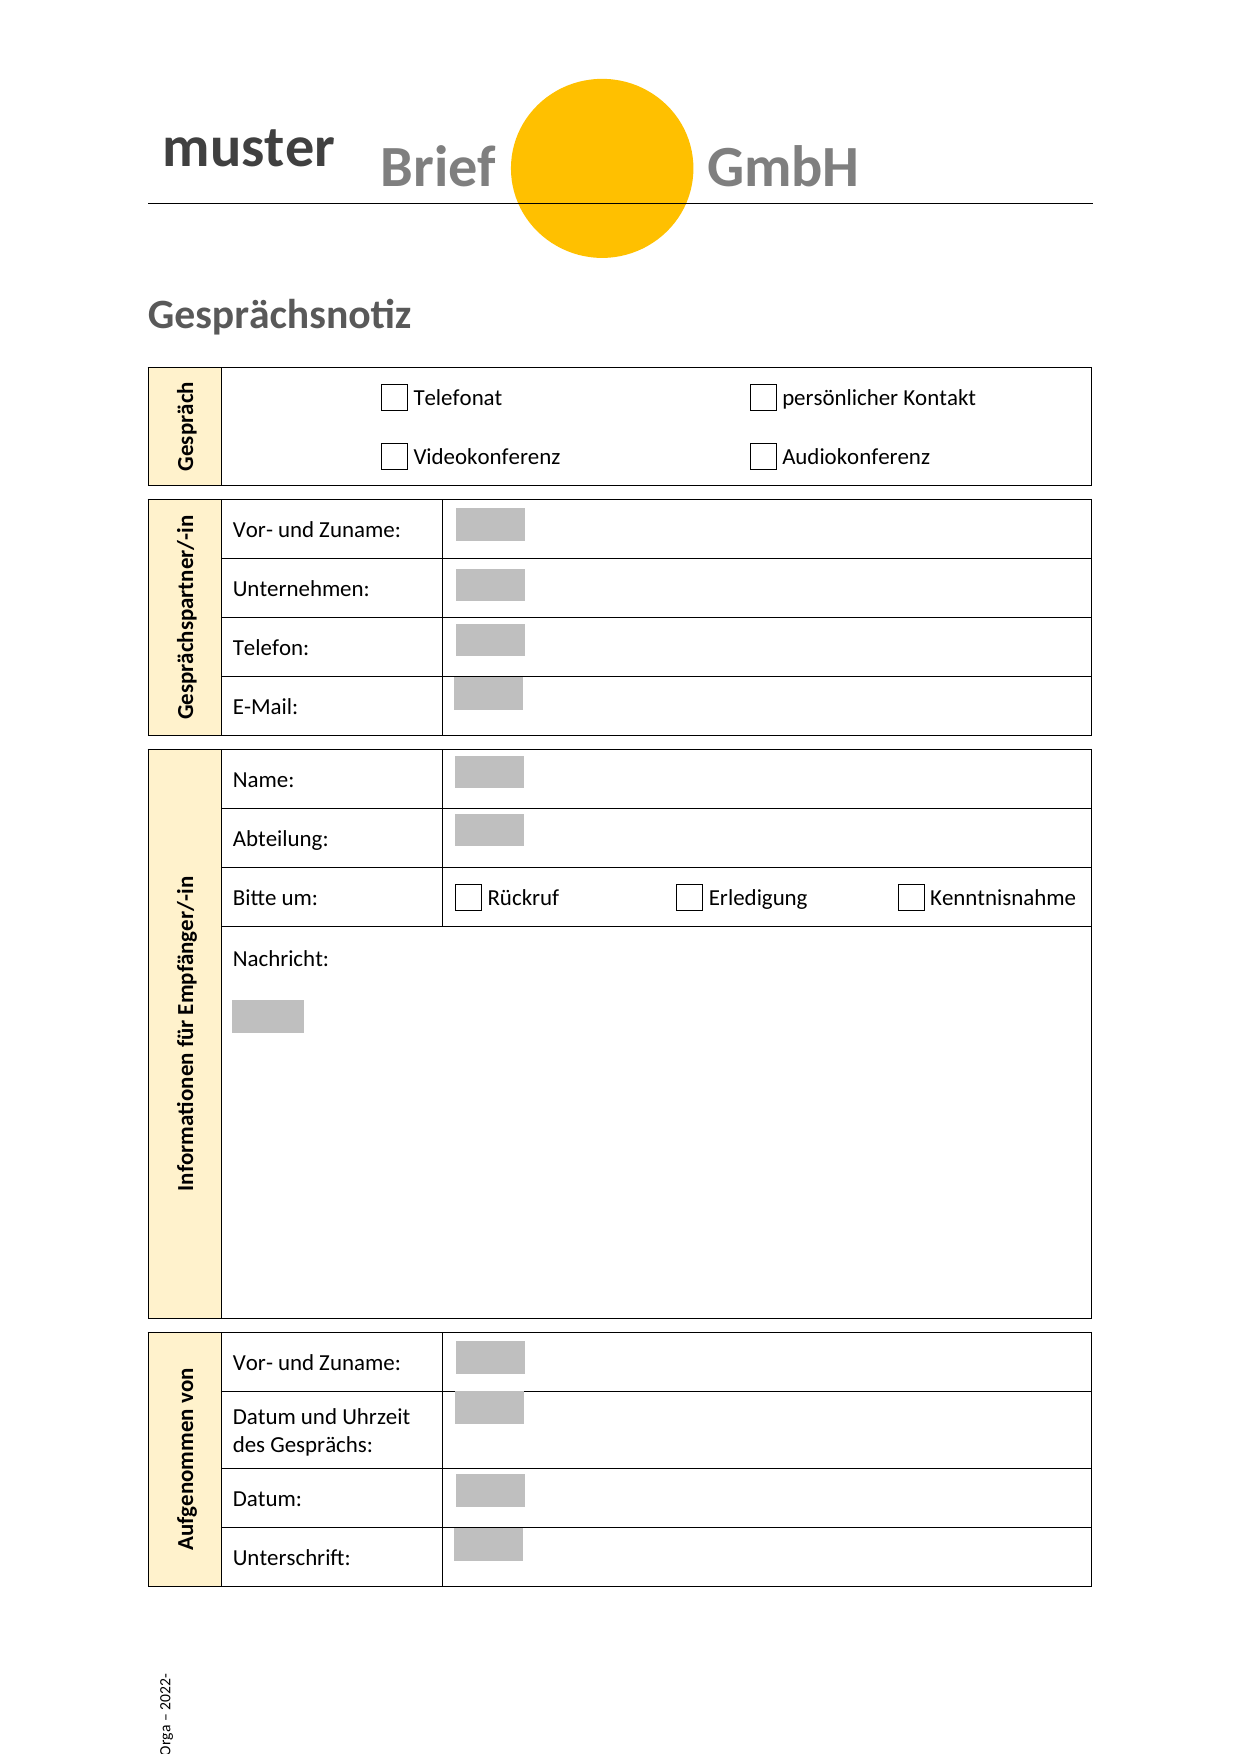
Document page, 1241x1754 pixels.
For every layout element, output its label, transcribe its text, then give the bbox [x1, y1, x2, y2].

table_cell Videokonferenz Audiokonferenz [222, 426, 1091, 485]
table_cell E-Mail: [222, 677, 442, 735]
table_cell Bitte um: [222, 868, 442, 926]
table_cell [443, 1469, 1091, 1527]
table_cell [443, 1528, 1091, 1586]
table_cell Unterschrift: [222, 1528, 442, 1586]
table_cell [443, 559, 1091, 617]
table_cell [443, 677, 1091, 735]
table_cell Rückruf Erledigung Kenntnisnahme [443, 868, 1091, 926]
table_cell Datum: [222, 1469, 442, 1527]
table_header Informationen für Empfänger/-in [149, 750, 221, 1318]
table_header Gesprächspartner/-in [149, 500, 221, 735]
table_cell Abteilung: [222, 809, 442, 867]
table_header Gespräch [149, 368, 221, 485]
table_cell Datum und Uhrzeit des Gesprächs: [222, 1392, 442, 1468]
table_cell [443, 809, 1091, 867]
table_header [443, 750, 1091, 808]
table_cell Unternehmen: [222, 559, 442, 617]
table_header [443, 500, 1091, 558]
table_cell [443, 1392, 1091, 1468]
table_header Name: [222, 750, 442, 808]
table_header Aufgenommen von [149, 1333, 221, 1586]
table_header Vor- und Zuname: [222, 500, 442, 558]
table_header Vor- und Zuname: [222, 1333, 442, 1391]
table_header [443, 1333, 1091, 1391]
text Gesprächsnotiz [148, 288, 1093, 339]
table_header Telefonat persönlicher Kontakt [222, 368, 1091, 426]
table_cell Nachricht: [222, 927, 1091, 1318]
table_cell Telefon: [222, 618, 442, 676]
table_cell [443, 618, 1091, 676]
